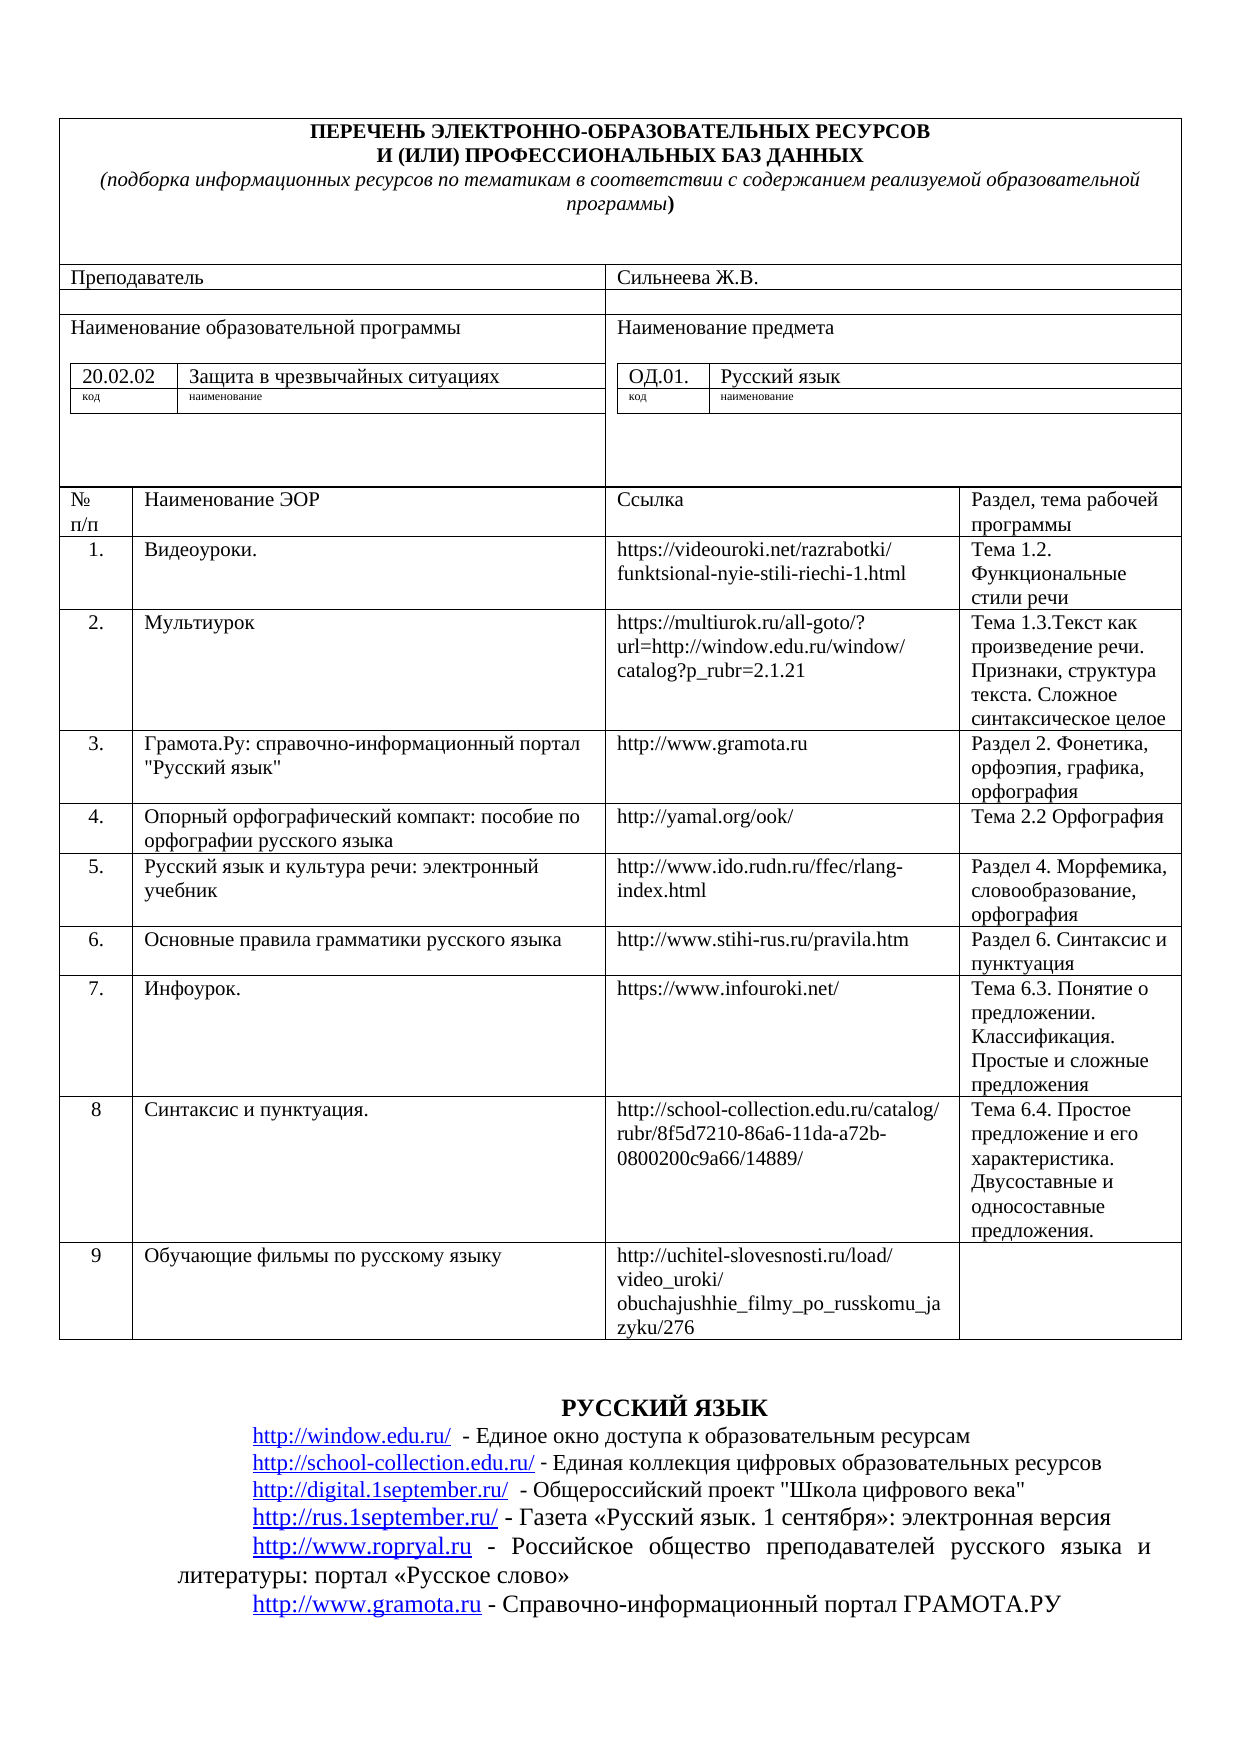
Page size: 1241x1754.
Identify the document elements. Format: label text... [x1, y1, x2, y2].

table_cell https://videouroki.net/razrabotki/funktsional-nyie-stili-riechi-1.html [606, 537, 959, 609]
table_cell https://www.infouroki.net/ [606, 976, 959, 1096]
table_cell Наименование предмета [606, 315, 1181, 486]
table_cell Грамота.Ру: справочно-информационный портал "Русский язык" [133, 731, 605, 803]
table_cell Ссылка [606, 488, 959, 536]
table_cell № п/п [60, 488, 132, 536]
table_cell http://school-collection.edu.ru/catalog/rubr/8f5d7210-86a6-11da-a72b-0800200c9a66/14889/ [606, 1097, 959, 1242]
table_cell Раздел 6. Синтаксис и пунктуация [960, 927, 1181, 975]
table_cell 6. [60, 927, 132, 975]
table_cell http://www.ido.rudn.ru/ffec/rlang-index.html [606, 854, 959, 926]
table_header ПЕРЕЧЕНЬ ЭЛЕКТРОННО-ОБРАЗОВАТЕЛЬНЫХ РЕСУРСОВ И (ИЛИ) ПРОФЕССИОНАЛЬНЫХ БАЗ ДАННЫХ (подборка информационных ресурсов по тематикам в соответствии с содержанием реализуемой образовательной программы) [60, 119, 1181, 263]
table_cell [960, 1243, 1181, 1339]
table_cell Видеоуроки. [133, 537, 605, 609]
table_cell Инфоурок. [133, 976, 605, 1096]
table_cell Тема 2.2 Орфография [960, 804, 1181, 852]
table_cell 4. [60, 804, 132, 852]
table_cell http://yamal.org/ook/ [606, 804, 959, 852]
text http://www.gramota.ru - Справочно-информационный портал ГРАМОТА.РУ [177, 1589, 1152, 1617]
table_cell [60, 290, 605, 314]
table_cell Тема 1.3.Текст как произведение речи. Признаки, структура текста. Сложное синтаксическое целое [960, 610, 1181, 730]
table_cell 1. [60, 537, 132, 609]
table_cell Наименование ЭОР [133, 488, 605, 536]
table_cell Наименование образовательной программы [60, 315, 605, 486]
table_cell Синтаксис и пунктуация. [133, 1097, 605, 1242]
text http://window.edu.ru/ - Единое окно доступа к образовательным ресурсам [177, 1422, 1152, 1448]
table_cell http://www.stihi-rus.ru/pravila.htm [606, 927, 959, 975]
table_cell Тема 6.3. Понятие о предложении. Классификация. Простые и сложные предложения [960, 976, 1181, 1096]
table_cell Раздел 2. Фонетика, орфоэпия, графика, орфография [960, 731, 1181, 803]
text РУССКИЙ ЯЗЫК [177, 1393, 1152, 1422]
table_cell [606, 290, 1181, 314]
table_cell 8 [60, 1097, 132, 1242]
table_cell Тема 6.4. Простое предложение и его характеристика. Двусоставные и односоставные предложения. [960, 1097, 1181, 1242]
table_cell Раздел 4. Морфемика, словообразование, орфография [960, 854, 1181, 926]
table_cell http://www.gramota.ru [606, 731, 959, 803]
table_cell 7. [60, 976, 132, 1096]
table_cell Тема 1.2. Функциональные стили речи [960, 537, 1181, 609]
table_cell 3. [60, 731, 132, 803]
table_cell http://uchitel-slovesnosti.ru/load/video_uroki/obuchajushhie_filmy_po_russkomu_jazyku/276 [606, 1243, 959, 1339]
table_cell Основные правила грамматики русского языка [133, 927, 605, 975]
table_cell 9 [60, 1243, 132, 1339]
table_cell 5. [60, 854, 132, 926]
text http://www.ropryal.ru - Российское общество преподавателей русского языка и литературы: портал «Русское слово» [177, 1531, 1152, 1589]
table_cell 2. [60, 610, 132, 730]
table_cell Раздел, тема рабочей программы [960, 488, 1181, 536]
table_cell Опорный орфографический компакт: пособие по орфографии русского языка [133, 804, 605, 852]
table_cell Преподаватель [60, 265, 605, 289]
text http://digital.1september.ru/ - Общероссийский проект "Школа цифрового века" [177, 1476, 1152, 1502]
text http://school-collection.edu.ru/ - Единая коллекция цифровых образовательных ресурсов [177, 1448, 1152, 1476]
table_cell Мультиурок [133, 610, 605, 730]
table_cell https://multiurok.ru/all-goto/?url=http://window.edu.ru/window/catalog?p_rubr=2.1.21 [606, 610, 959, 730]
table_cell Обучающие фильмы по русскому языку [133, 1243, 605, 1339]
table_cell Русский язык и культура речи: электронный учебник [133, 854, 605, 926]
table_cell Сильнеева Ж.В. [606, 265, 1181, 289]
text http://rus.1september.ru/ - Газета «Русский язык. 1 сентября»: электронная версия [177, 1502, 1152, 1531]
